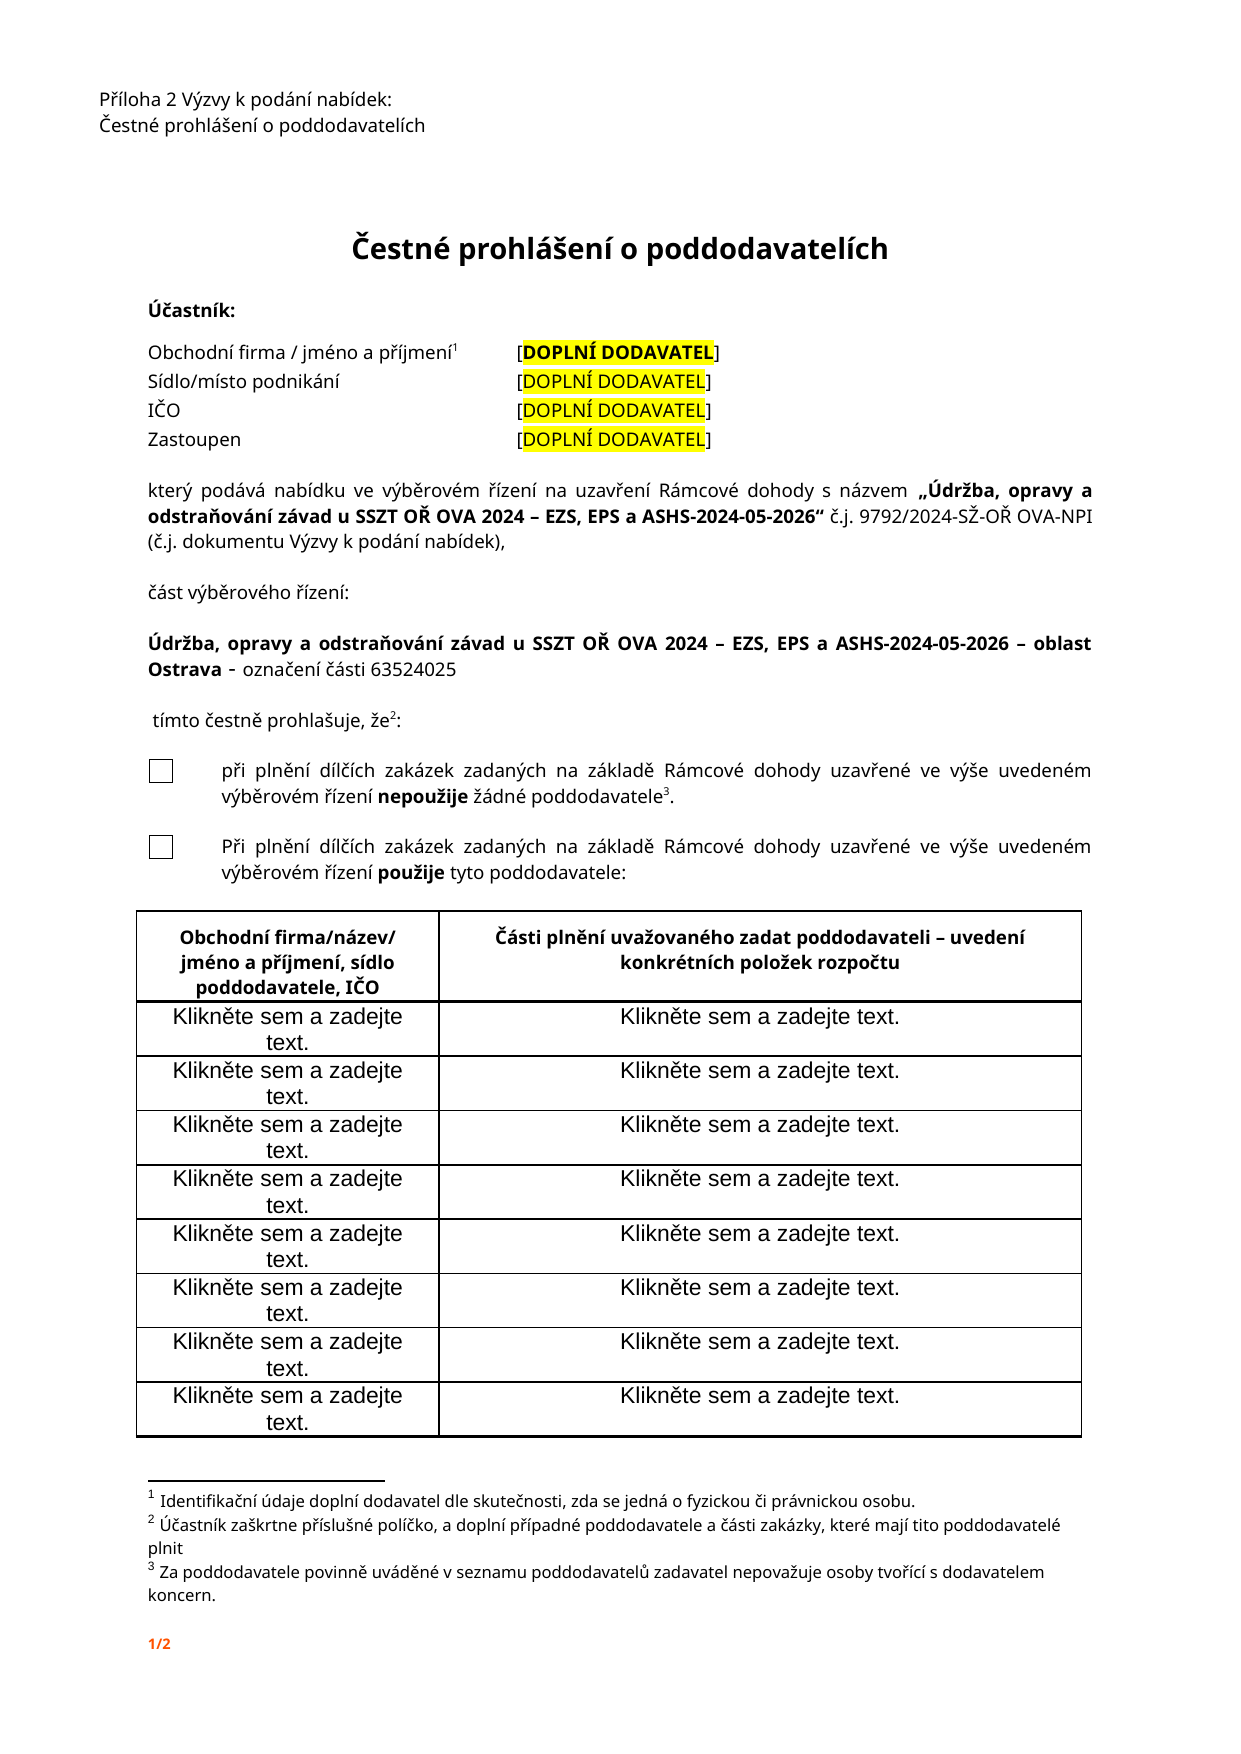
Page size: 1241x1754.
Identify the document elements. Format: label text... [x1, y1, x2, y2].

text Zastoupen [148, 423, 1093, 452]
text Sídlo/místo podnikání [DOPLNÍ DODAVATEL] [148, 365, 1093, 394]
text IČO [148, 394, 1093, 423]
text tímto čestně prohlašuje, že: [148, 707, 1093, 733]
text část výběrového řízení: [148, 579, 1093, 605]
text při plnění dílčích zakázek zadaných na základě Rámcové dohody uzavřené ve výše uvedeném výběrovém řízení nepoužije žádné poddodavatele. [148, 758, 1093, 809]
title Čestné prohlášení o poddodavatelích [148, 228, 1093, 268]
text který podává nabídku ve výběrovém řízení na uzavření Rámcové dohody s názvem „Údržba, opravy a odstraňování závad u SSZT OŘ OVA 2024 – EZS, EPS a ASHS-2024-05-2026“ č.j. 9792/2024-SŽ-OŘ OVA-NPI (č.j. dokumentu Výzvy k podání nabídek), [148, 478, 1093, 554]
text Účastník: [148, 293, 1093, 324]
table_header Části plnění uvažovaného zadat poddodavateli – uvedení konkrétních položek rozpočtu [440, 912, 1081, 999]
table_header Obchodní firma/název/ jméno a příjmení, sídlo poddodavatele, IČO [137, 912, 438, 999]
text Obchodní firma / jméno a příjmení [148, 336, 1093, 365]
text Údržba, opravy a odstraňování závad u SSZT OŘ OVA 2024 – EZS, EPS a ASHS-2024-05-2026 – oblast Ostrava - označení části 63524025 [148, 630, 1093, 682]
text Při plnění dílčích zakázek zadaných na základě Rámcové dohody uzavřené ve výše uvedeném výběrovém řízení použije tyto poddodavatele: [148, 834, 1093, 885]
